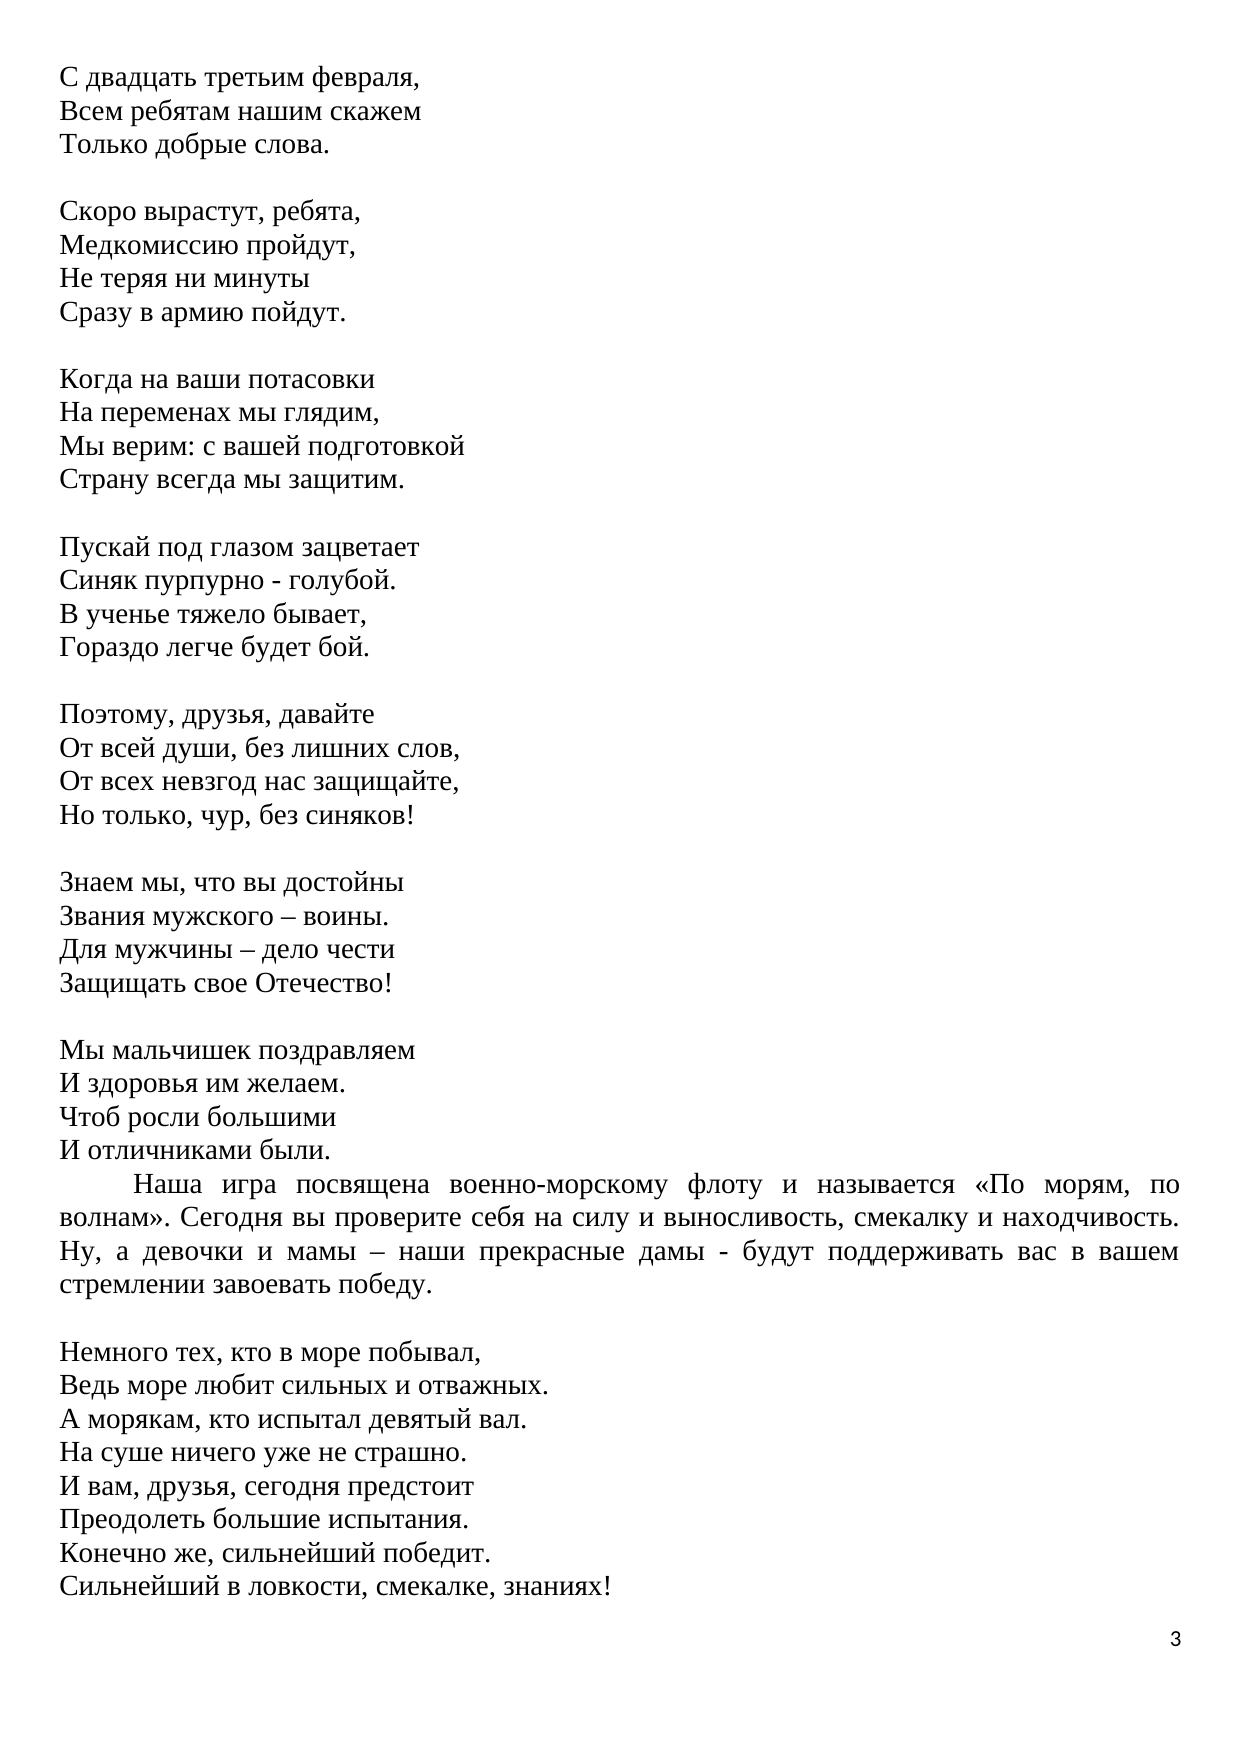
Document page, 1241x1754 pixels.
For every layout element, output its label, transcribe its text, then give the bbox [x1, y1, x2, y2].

text На суше ничего уже не страшно. [59, 1434, 1181, 1468]
text Сразу в армию пойдут. [59, 294, 1181, 327]
text Пускай под глазом зацветает [59, 529, 1181, 562]
text Гораздо легче будет бой. [59, 629, 1181, 663]
text Когда на ваши потасовки [59, 361, 1181, 394]
text Конечно же, сильнейший победит. [59, 1535, 1181, 1568]
text Только добрые слова. [59, 126, 1181, 160]
text Но только, чур, без синяков! [59, 797, 1181, 831]
text Страну всегда мы защитим. [59, 462, 1181, 495]
text Не теряя ни минуты [59, 260, 1181, 294]
text Защищать свое Отечество! [59, 965, 1181, 998]
text Медкомиссию пройдут, [59, 227, 1181, 260]
text Звания мужского – воины. [59, 898, 1181, 931]
text Всем ребятам нашим скажем [59, 93, 1181, 126]
text Чтоб росли большими [59, 1099, 1181, 1132]
text Мы верим: с вашей подготовкой [59, 428, 1181, 462]
text И вам, друзья, сегодня предстоит [59, 1468, 1181, 1501]
text Преодолеть большие испытания. [59, 1501, 1181, 1535]
text Поэтому, друзья, давайте [59, 696, 1181, 730]
text А морякам, кто испытал девятый вал. [59, 1401, 1181, 1434]
text Для мужчины – дело чести [59, 931, 1181, 965]
text Наша игра посвящена военно-морскому флоту и называется «По морям, по волнам». Сегодня вы проверите себя на силу и выносливость, смекалку и находчивость. Ну, а девочки и мамы – наши прекрасные дамы - будут поддерживать вас в вашем стремлении завоевать победу. [59, 1166, 1181, 1300]
text В ученье тяжело бывает, [59, 596, 1181, 629]
text Ведь море любит сильных и отважных. [59, 1367, 1181, 1401]
text Синяк пурпурно - голубой. [59, 562, 1181, 596]
text И здоровья им желаем. [59, 1065, 1181, 1099]
text Немного тех, кто в море побывал, [59, 1334, 1181, 1367]
text От всей души, без лишних слов, [59, 730, 1181, 763]
text Скоро вырастут, ребята, [59, 193, 1181, 227]
text Мы мальчишек поздравляем [59, 1032, 1181, 1065]
text Сильнейший в ловкости, смекалке, знаниях! [59, 1568, 1181, 1602]
text От всех невзгод нас защищайте, [59, 763, 1181, 797]
text И отличниками были. [59, 1132, 1181, 1166]
text С двадцать третьим февраля, [59, 59, 1181, 93]
text Знаем мы, что вы достойны [59, 864, 1181, 898]
text На переменах мы глядим, [59, 394, 1181, 428]
